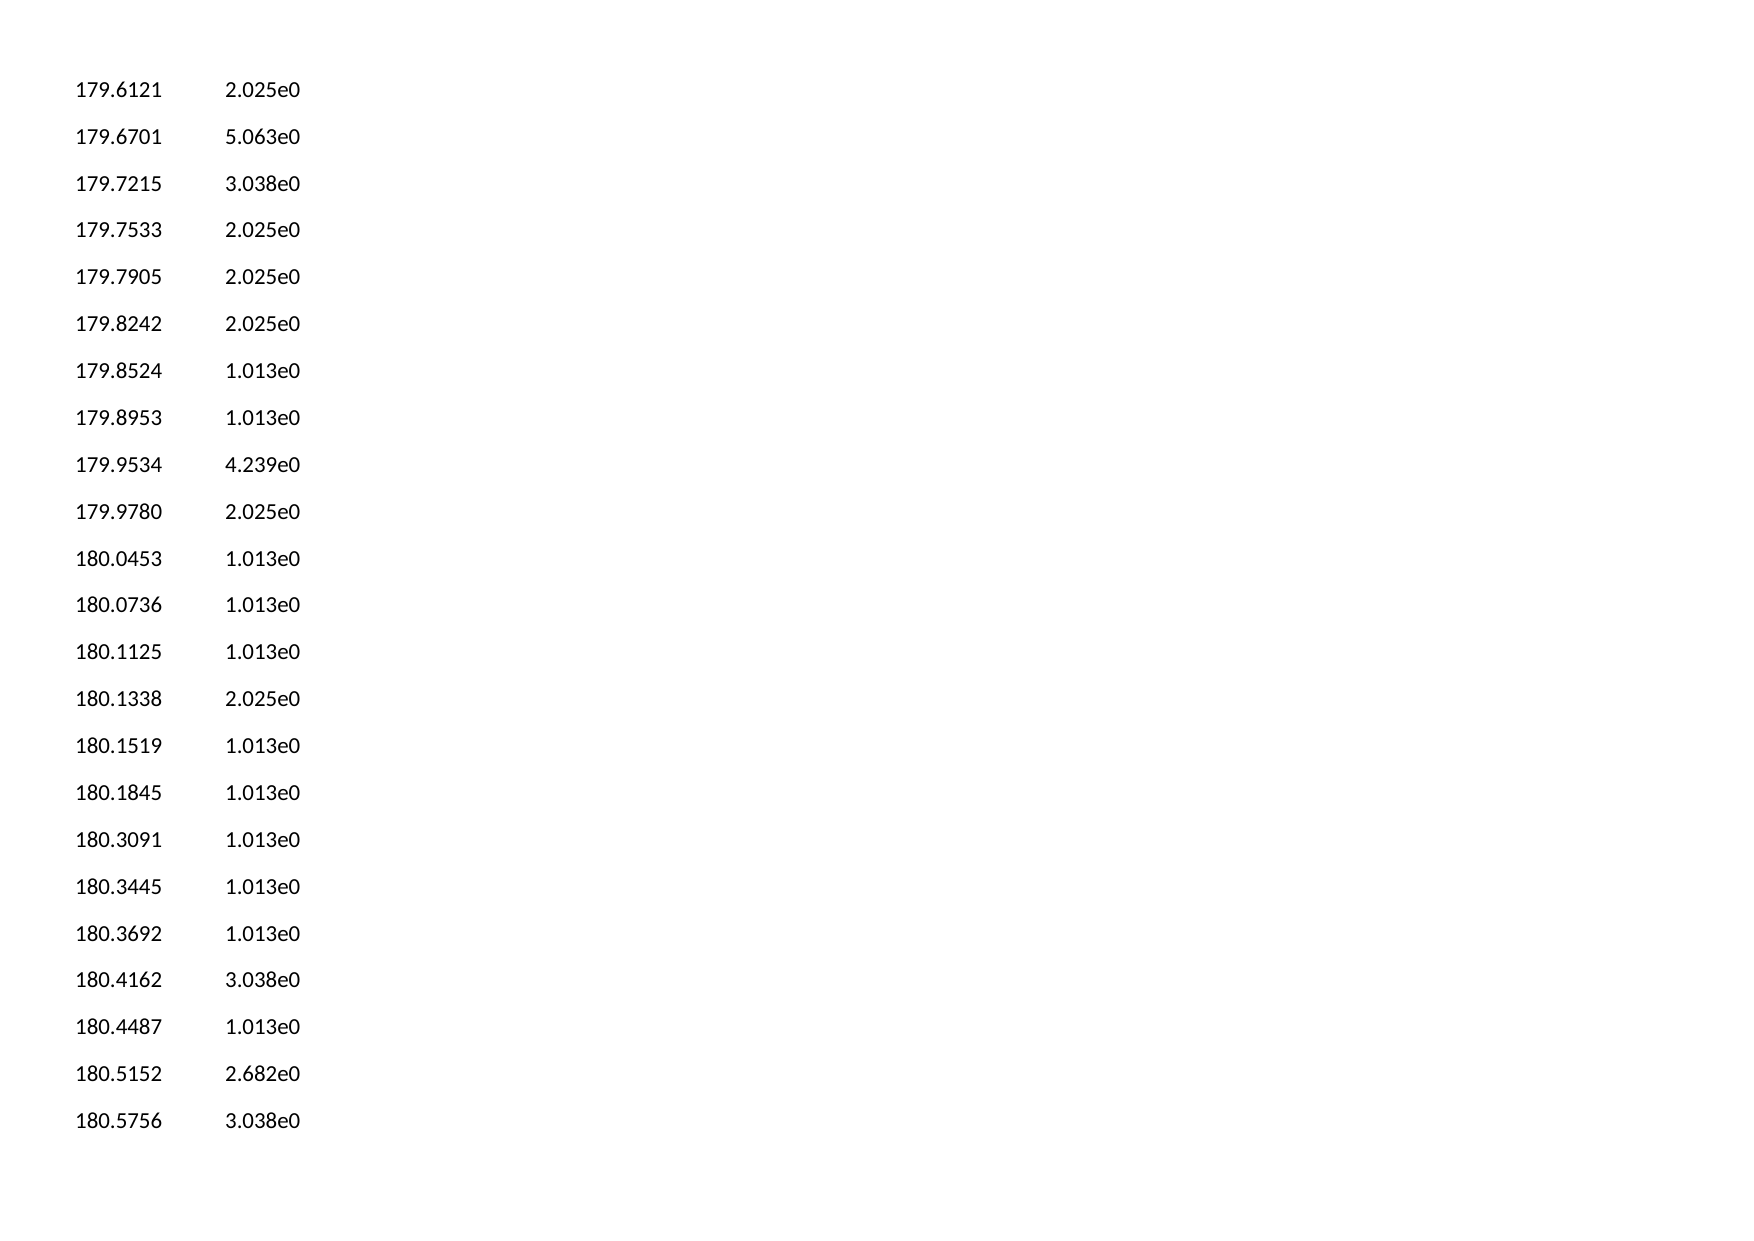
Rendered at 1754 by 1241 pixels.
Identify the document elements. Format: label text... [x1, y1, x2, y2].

text 180.0736 1.013e0 [75, 591, 1679, 619]
text 179.6701 5.063e0 [75, 122, 1679, 150]
text 180.3091 1.013e0 [75, 825, 1679, 853]
text 180.5152 2.682e0 [75, 1059, 1679, 1087]
text 180.1338 2.025e0 [75, 684, 1679, 712]
text 180.4162 3.038e0 [75, 966, 1679, 994]
text 179.8524 1.013e0 [75, 356, 1679, 384]
text 179.6121 2.025e0 [75, 75, 1679, 103]
text 179.9780 2.025e0 [75, 497, 1679, 525]
text 180.4487 1.013e0 [75, 1012, 1679, 1041]
text 179.7905 2.025e0 [75, 262, 1679, 291]
text 179.9534 4.239e0 [75, 450, 1679, 478]
text 180.1845 1.013e0 [75, 778, 1679, 806]
text 179.7215 3.038e0 [75, 169, 1679, 197]
text 180.5756 3.038e0 [75, 1106, 1679, 1134]
text 180.3692 1.013e0 [75, 919, 1679, 947]
text 180.3445 1.013e0 [75, 872, 1679, 900]
text 179.8242 2.025e0 [75, 309, 1679, 337]
text 180.0453 1.013e0 [75, 544, 1679, 572]
text 180.1519 1.013e0 [75, 731, 1679, 759]
text 179.8953 1.013e0 [75, 403, 1679, 431]
text 180.1125 1.013e0 [75, 637, 1679, 666]
text 179.7533 2.025e0 [75, 216, 1679, 244]
